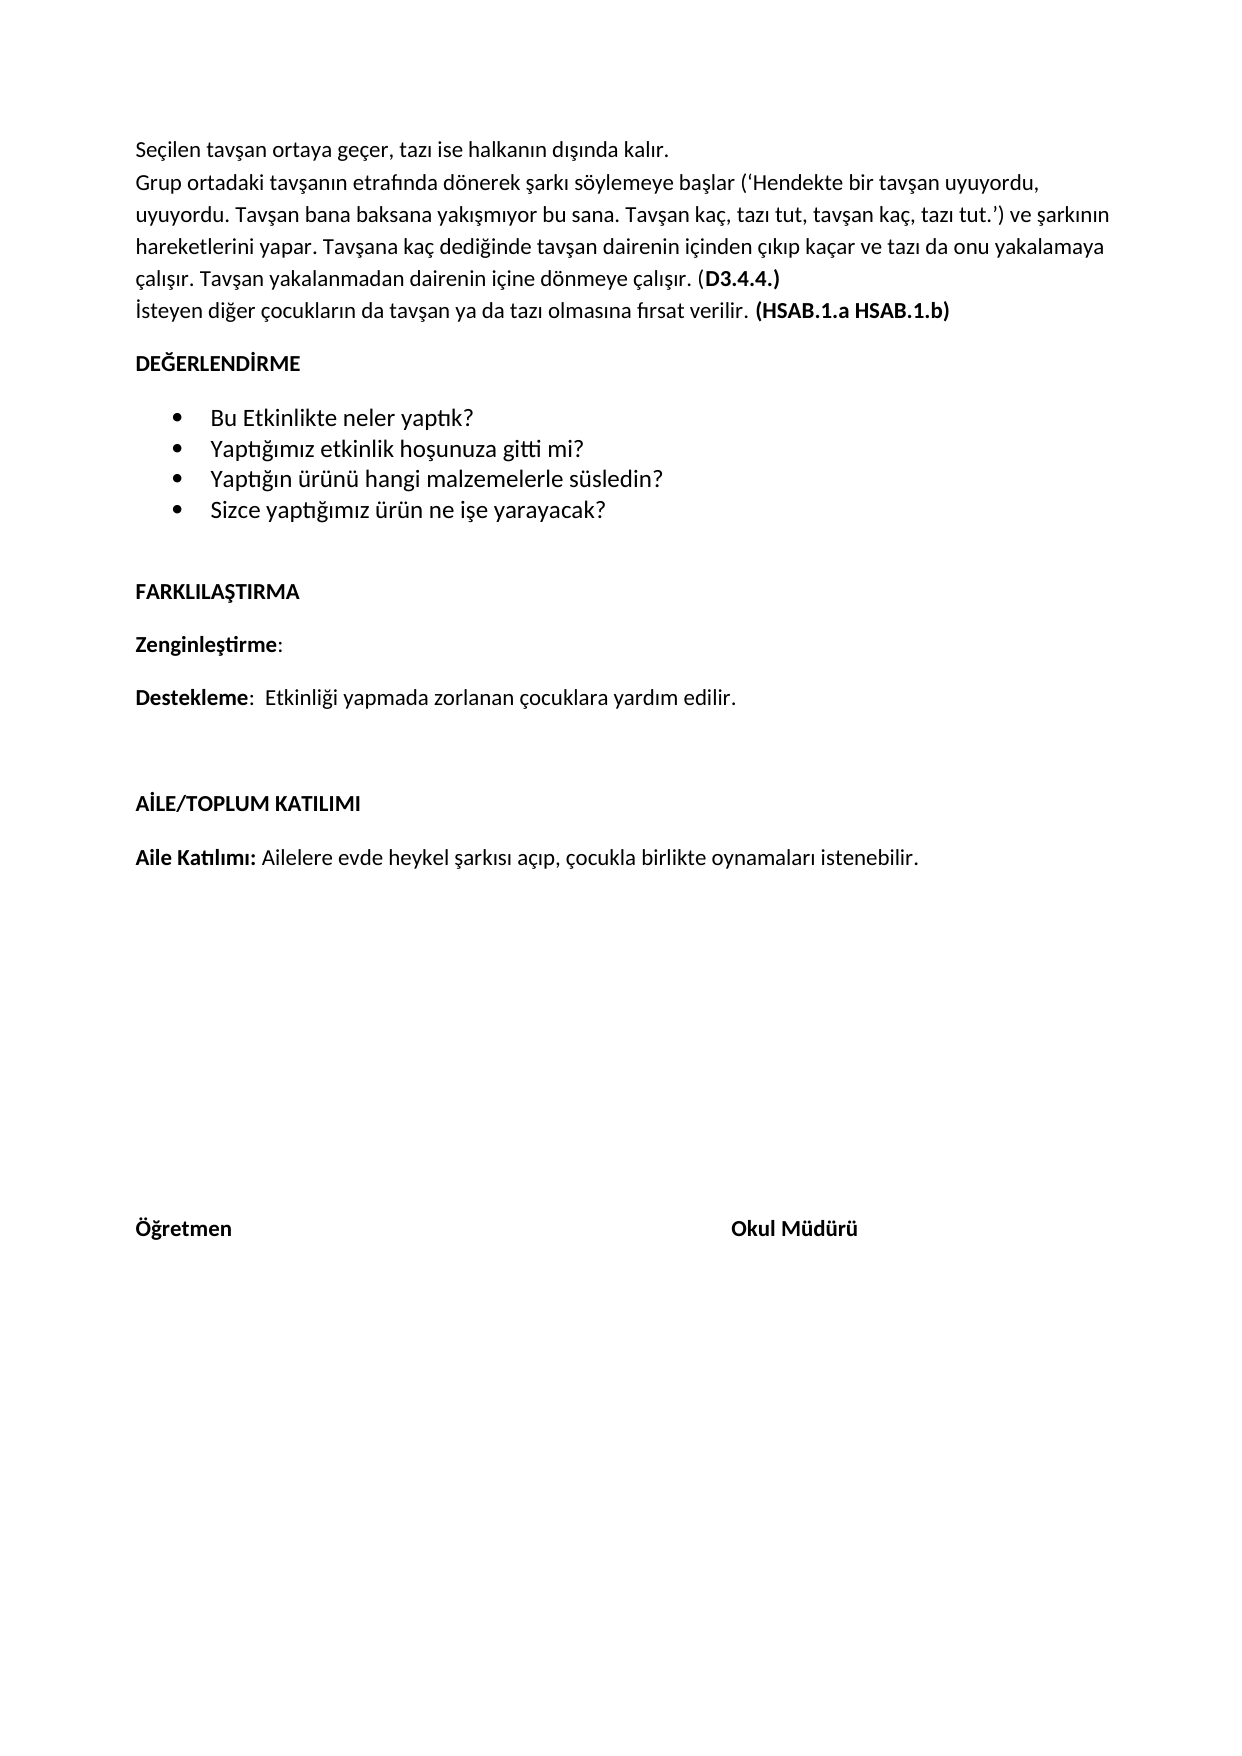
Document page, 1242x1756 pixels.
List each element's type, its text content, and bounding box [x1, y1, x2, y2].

list Bu Etkinlikte neler yaptık? [173, 402, 1117, 433]
text FARKLILAŞTIRMA [135, 577, 1117, 606]
text Aile Katılımı: Ailelere evde heykel şarkısı açıp, çocukla birlikte oynamaları istenebilir. [135, 843, 1117, 871]
text AİLE/TOPLUM KATILIMI [135, 789, 1117, 818]
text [135, 135, 1117, 324]
text DEĞERLENDİRME [135, 349, 1117, 377]
list Sizce yaptığımız ürün ne işe yarayacak? [173, 494, 1117, 524]
text Destekleme: Etkinliği yapmada zorlanan çocuklara yardım edilir. [135, 683, 1117, 712]
text Öğretmen Okul Müdürü [135, 1214, 1117, 1242]
list Yaptığımız etkinlik hoşunuza gitti mi? [173, 433, 1117, 463]
list Yaptığın ürünü hangi malzemelerle süsledin? [173, 463, 1117, 494]
text Zenginleştirme: [135, 631, 1117, 658]
